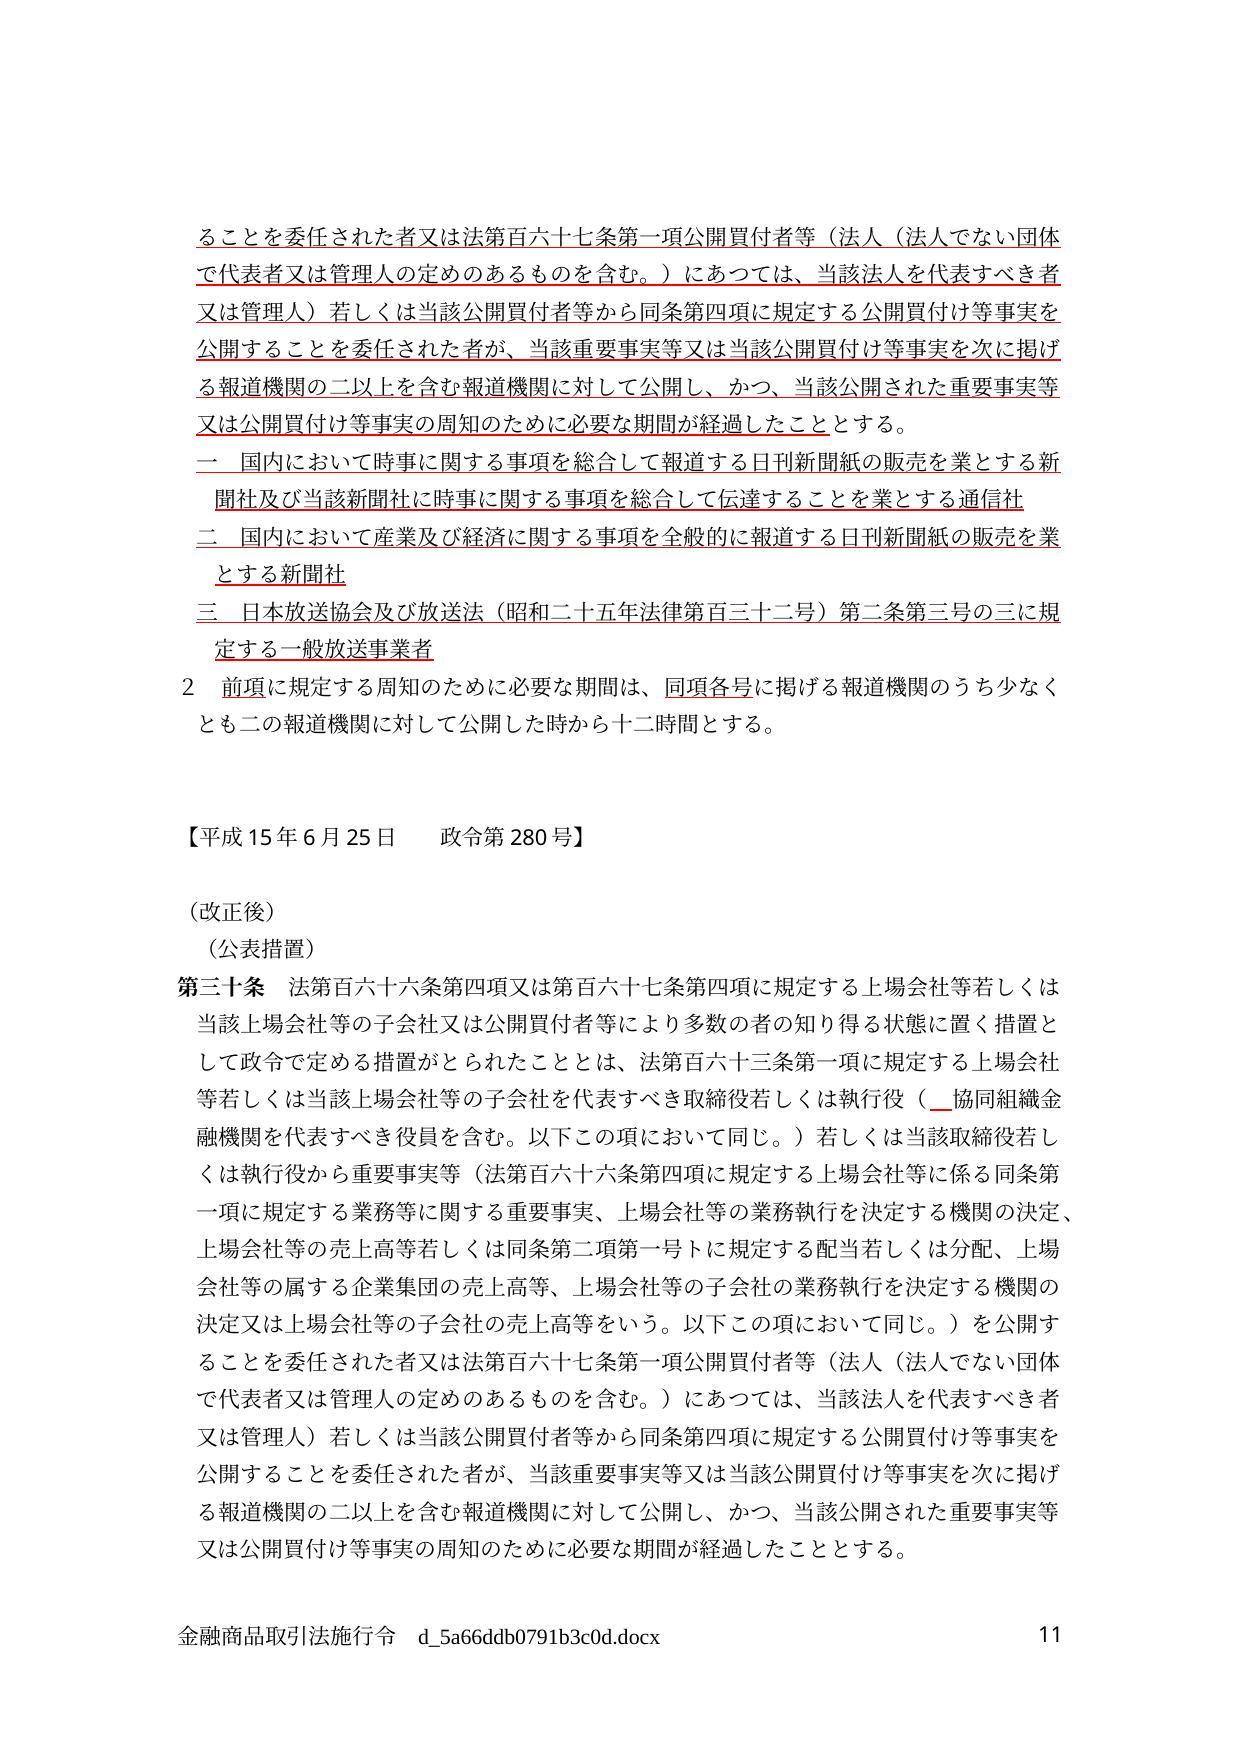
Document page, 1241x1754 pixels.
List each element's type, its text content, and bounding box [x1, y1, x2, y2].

text 三 日本放送協会及び放送法（昭和二十五年法律第百三十二号）第二条第三号の三に規定する一般放送事業者 [196, 592, 1063, 667]
text （改正後） [177, 892, 1063, 929]
text ２ 前項に規定する周知のために必要な期間は、同項各号に掲げる報道機関のうち少なくとも二の報道機関に対して公開した時から十二時間とする。 [177, 667, 1063, 742]
text 二 国内において産業及び経済に関する事項を全般的に報道する日刊新聞紙の販売を業とする新聞社 [196, 517, 1063, 592]
text （公表措置） [196, 929, 1063, 967]
text 一 国内において時事に関する事項を総合して報道する日刊新聞紙の販売を業とする新聞社及び当該新聞社に時事に関する事項を総合して伝達することを業とする通信社 [196, 442, 1063, 517]
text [177, 217, 1063, 442]
text 【平成15年6月25日 政令第280号】 [177, 817, 1063, 854]
